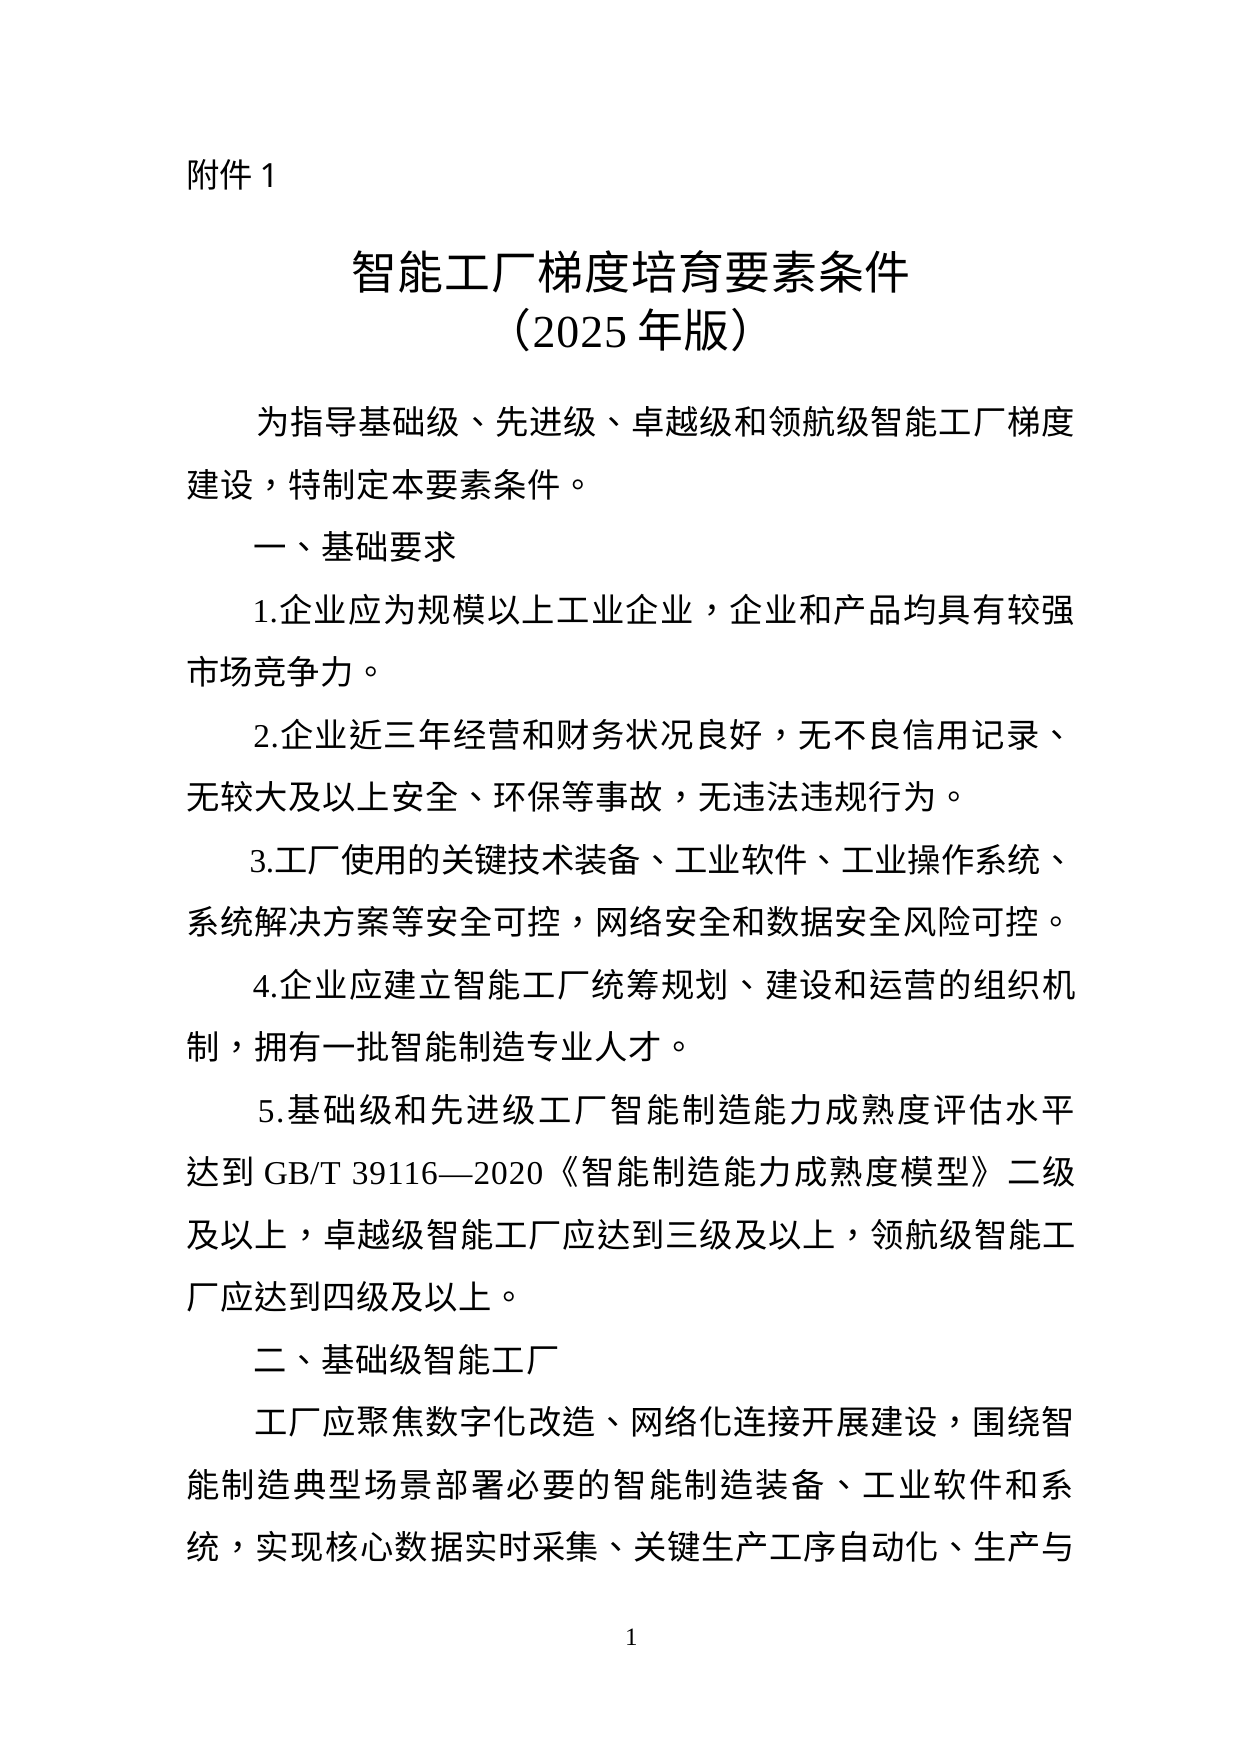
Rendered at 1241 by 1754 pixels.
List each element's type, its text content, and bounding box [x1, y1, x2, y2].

text 附件1 [186, 149, 1076, 197]
text 2.企业近三年经营和财务状况良好，无不良信用记录、无较大及以上安全、环保等事故，无违法违规行为。 [186, 697, 1076, 822]
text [186, 1384, 1076, 1572]
text 3.工厂使用的关键技术装备、工业软件、工业操作系统、系统解决方案等安全可控，网络安全和数据安全风险可控。 [186, 822, 1076, 947]
text 二、基础级智能工厂 [186, 1322, 1076, 1384]
text 1.企业应为规模以上工业企业，企业和产品均具有较强市场竞争力。 [186, 572, 1076, 697]
text 为指导基础级、先进级、卓越级和领航级智能工厂梯度建设，特制定本要素条件。 [186, 384, 1076, 509]
text 5.基础级和先进级工厂智能制造能力成熟度评估水平达到GB/T 39116—2020《智能制造能力成熟度模型》二级及以上，卓越级智能工厂应达到三级及以上，领航级智能工厂应达到四级及以上。 [186, 1072, 1076, 1322]
text 4.企业应建立智能工厂统筹规划、建设和运营的组织机制，拥有一批智能制造专业人才。 [186, 947, 1076, 1072]
text （2025年版） [186, 301, 1076, 359]
text 一、基础要求 [186, 509, 1076, 572]
text 智能工厂梯度培育要素条件 [186, 243, 1076, 301]
